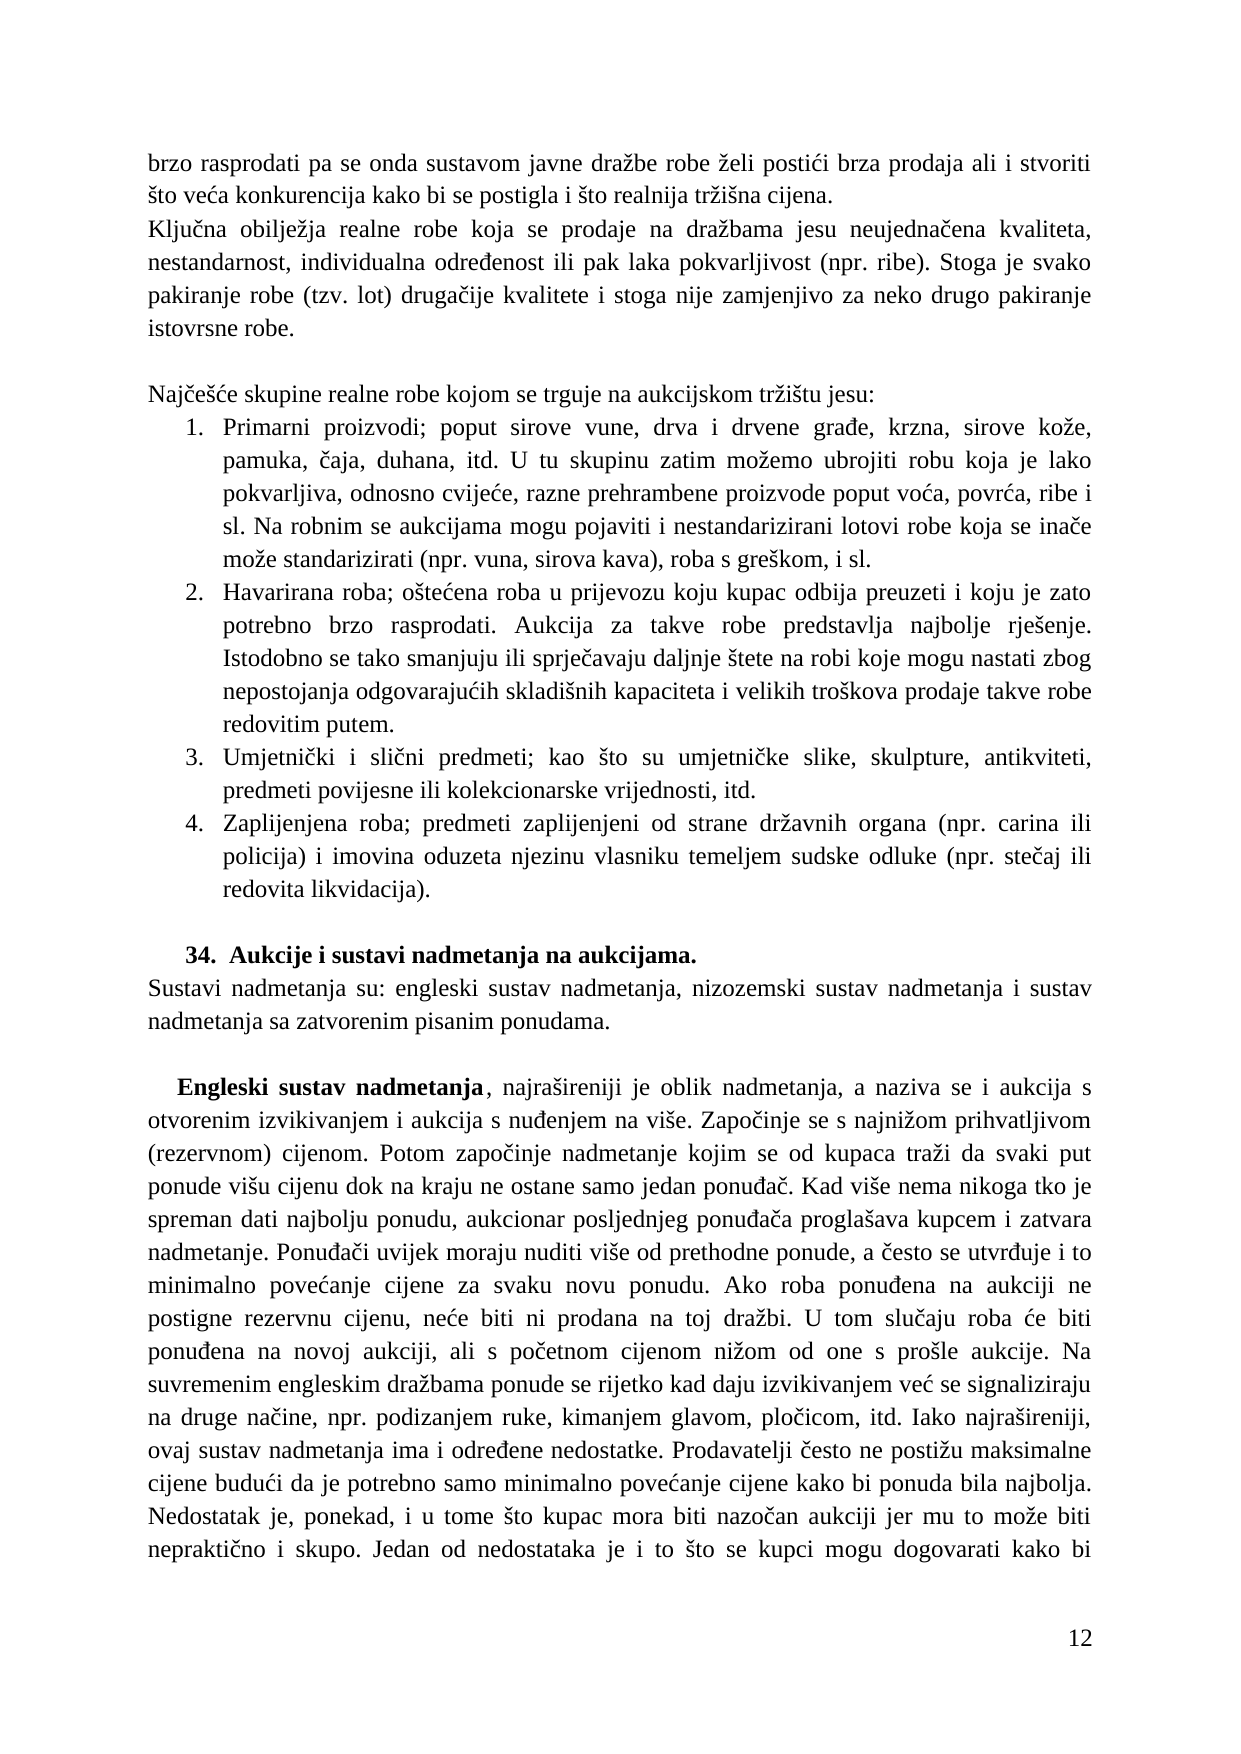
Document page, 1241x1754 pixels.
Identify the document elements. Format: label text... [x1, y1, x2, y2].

text Najčešće skupine realne robe kojom se trguje na aukcijskom tržištu jesu: [148, 379, 1093, 407]
list Primarni proizvodi; poput sirove vune, drva i drvene građe, krzna, sirove kože, pamuka, čaja, duhana, itd. U tu skupinu zatim možemo ubrojiti robu koja je lako pokvarljiva, odnosno cvijeće, razne prehrambene proizvode poput voća, povrća, ribe i sl. Na robnim se aukcijama mogu pojaviti i nestandarizirani lotovi robe koja se inače može standarizirati (npr. vuna, sirova kava), roba s greškom, i sl. [185, 412, 1093, 573]
text Ključna obilježja realne robe koja se prodaje na dražbama jesu neujednačena kvaliteta, nestandarnost, individualna određenost ili pak laka pokvarljivost (npr. ribe). Stoga je svako pakiranje robe (tzv. lot) drugačije kvalitete i stoga nije zamjenjivo za neko drugo pakiranje istovrsne robe. [148, 214, 1093, 341]
list Havarirana roba; oštećena roba u prijevozu koju kupac odbija preuzeti i koju je zato potrebno brzo rasprodati. Aukcija za takve robe predstavlja najbolje rješenje. Istodobno se tako smanjuju ili sprječavaju daljnje štete na robi koje mogu nastati zbog nepostojanja odgovarajućih skladišnih kapaciteta i velikih troškova prodaje takve robe redovitim putem. [185, 577, 1093, 738]
list Zaplijenjena roba; predmeti zaplijenjeni od strane državnih organa (npr. carina ili policija) i imovina oduzeta njezinu vlasniku temeljem sudske odluke (npr. stečaj ili redovita likvidacija). [185, 808, 1093, 903]
list Aukcije i sustavi nadmetanja na aukcijama. [185, 940, 1093, 969]
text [148, 148, 1093, 209]
list Umjetnički i slični predmeti; kao što su umjetničke slike, skulpture, antikviteti, predmeti povijesne ili kolekcionarske vrijednosti, itd. [185, 742, 1093, 804]
text Sustavi nadmetanja su: engleski sustav nadmetanja, nizozemski sustav nadmetanja i sustav nadmetanja sa zatvorenim pisanim ponudama. [148, 973, 1093, 1035]
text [148, 1072, 1093, 1563]
